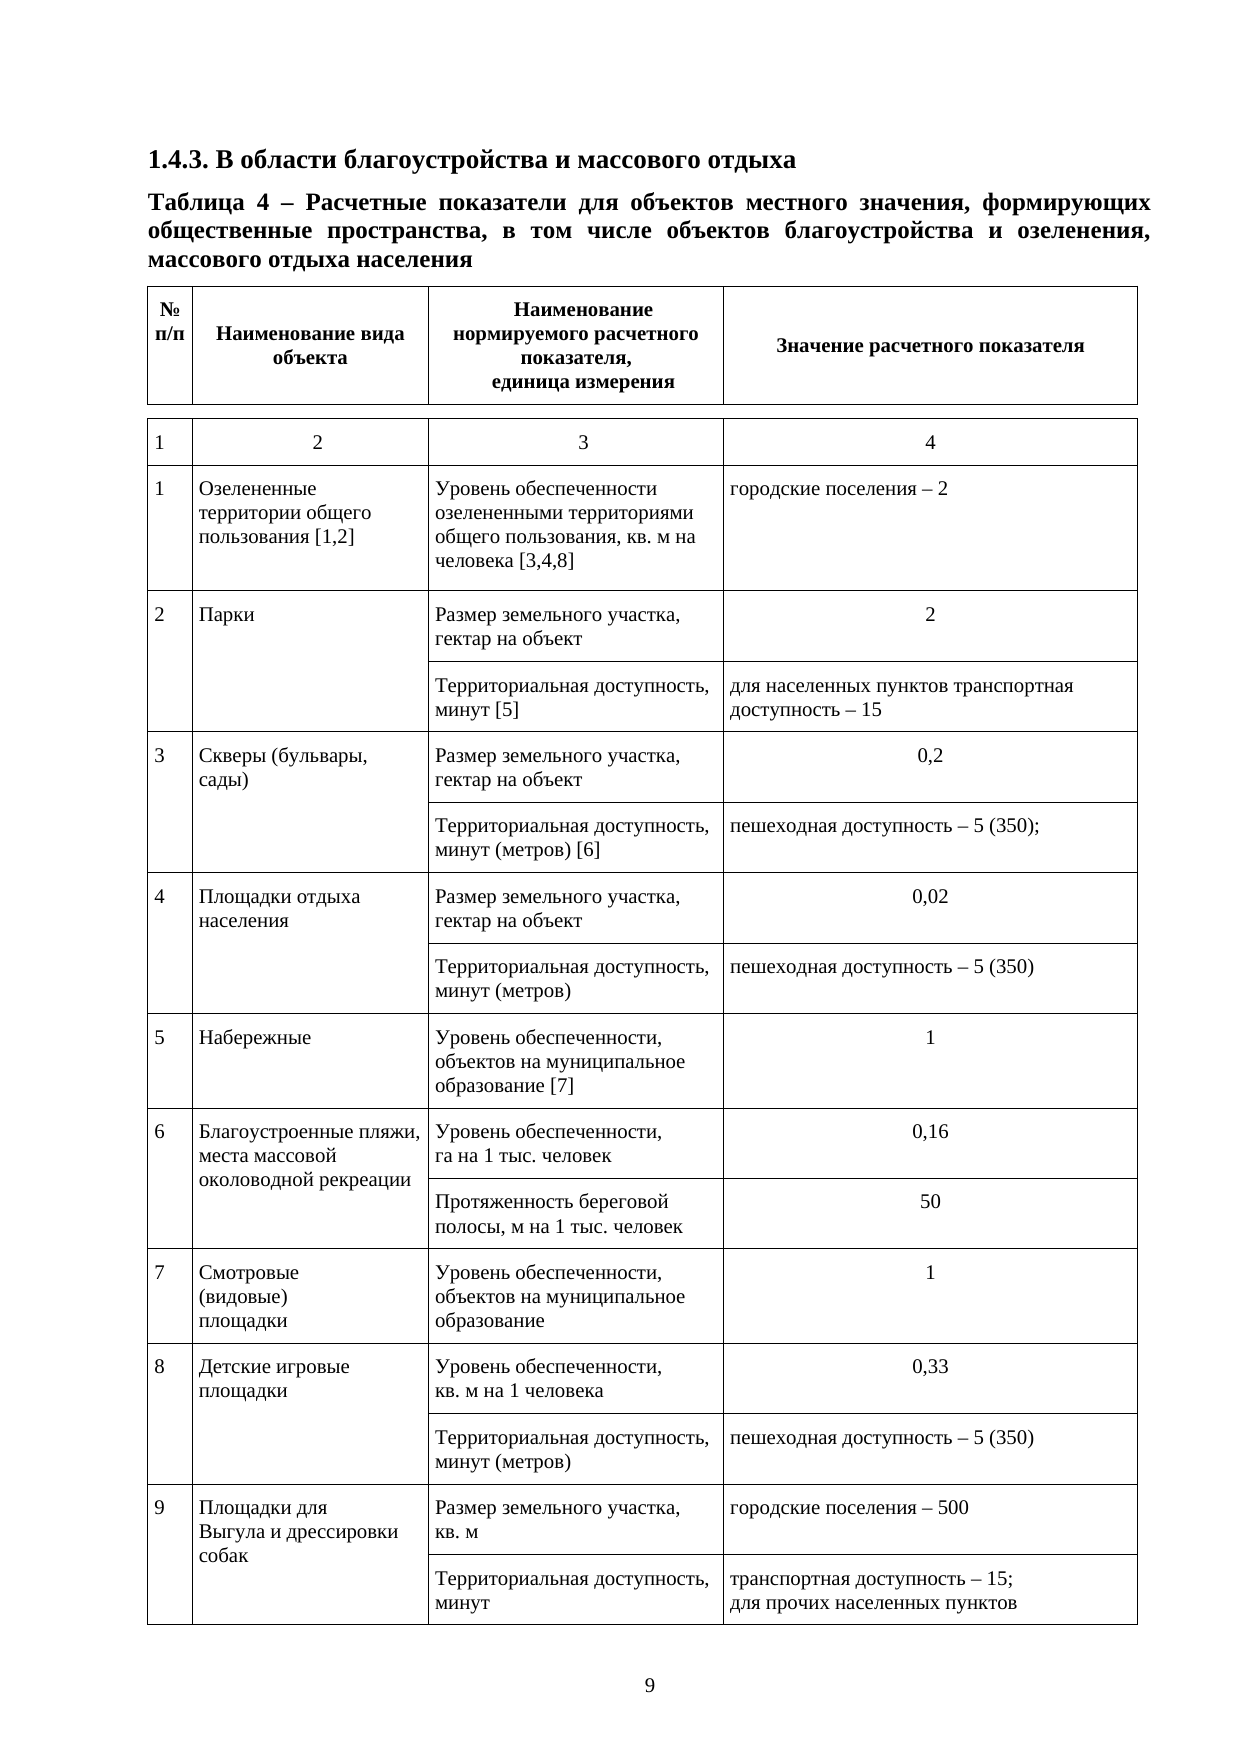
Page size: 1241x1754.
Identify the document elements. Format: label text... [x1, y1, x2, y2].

table_cell для населенных пунктов транспортная доступность – 15 [724, 662, 1137, 731]
table_header 4 [724, 419, 1137, 464]
table_cell 1 [724, 1014, 1137, 1107]
table_header 2 [193, 419, 428, 464]
table_cell Площадки для Выгула и дрессировки собак [193, 1485, 428, 1624]
table_cell Скверы (бульвары, сады) [193, 732, 428, 872]
table_cell 0,33 [724, 1344, 1137, 1413]
table_cell 4 [148, 873, 192, 1013]
table_header Значение расчетного показателя [724, 287, 1137, 404]
text Таблица 4 – Расчетные показатели для объектов местного значения, формирующих общественные пространства, в том числе объектов благоустройства и озеленения, массового отдыха населения [148, 187, 1152, 273]
table_cell 0,2 [724, 732, 1137, 802]
table_cell пешеходная доступность – 5 (350) [724, 944, 1137, 1013]
table_cell Смотровые (видовые) площадки [193, 1249, 428, 1343]
table_cell Уровень обеспеченности, объектов на муниципальное образование [429, 1249, 723, 1343]
table_cell Размер земельного участка, кв. м [429, 1485, 723, 1554]
table_cell городские поселения – 2 [724, 466, 1137, 590]
table_cell Парки [193, 591, 428, 731]
table_cell 2 [148, 591, 192, 731]
table_cell Уровень обеспеченности, объектов на муниципальное образование [7] [429, 1014, 723, 1107]
table_cell 0,02 [724, 873, 1137, 942]
table_header 3 [429, 419, 723, 464]
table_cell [724, 1555, 1137, 1624]
table_cell Детские игровые площадки [193, 1344, 428, 1483]
table_cell 7 [148, 1249, 192, 1343]
table_cell пешеходная доступность – 5 (350) [724, 1414, 1137, 1483]
table_cell Размер земельного участка, гектар на объект [429, 591, 723, 661]
table_cell Территориальная доступность, минут [429, 1555, 723, 1624]
text 1.4.3. В области благоустройства и массового отдыха [148, 143, 1152, 174]
table_cell Протяженность береговой полосы, м на 1 тыс. человек [429, 1179, 723, 1248]
table_cell Уровень обеспеченности озелененными территориями общего пользования, кв. м на человека [3,4,8] [429, 466, 723, 590]
table_header Наименование вида объекта [193, 287, 428, 404]
table_cell Территориальная доступность, минут (метров) [6] [429, 803, 723, 872]
table_cell 2 [724, 591, 1137, 661]
table_cell 6 [148, 1109, 192, 1248]
table_cell городские поселения – 500 [724, 1485, 1137, 1554]
table_cell Озелененные территории общего пользования [1,2] [193, 466, 428, 590]
table_header 1 [148, 419, 192, 464]
table_header Наименование нормируемого расчетного показателя, единица измерения [429, 287, 723, 404]
table_cell пешеходная доступность – 5 (350); [724, 803, 1137, 872]
table_cell 9 [148, 1485, 192, 1624]
table_cell Благоустроенные пляжи, места массовой околоводной рекреации [193, 1109, 428, 1248]
table_cell 50 [724, 1179, 1137, 1248]
table_cell Территориальная доступность, минут (метров) [429, 1414, 723, 1483]
table_cell 1 [724, 1249, 1137, 1343]
table_cell 0,16 [724, 1109, 1137, 1178]
table_cell 1 [148, 466, 192, 590]
table_cell Набережные [193, 1014, 428, 1107]
table_cell Уровень обеспеченности, га на 1 тыс. человек [429, 1109, 723, 1178]
table_cell 3 [148, 732, 192, 872]
table_cell Площадки отдыха населения [193, 873, 428, 1013]
table_header № п/п [148, 287, 192, 404]
table_cell Размер земельного участка, гектар на объект [429, 873, 723, 942]
table_cell Размер земельного участка, гектар на объект [429, 732, 723, 802]
table_cell 5 [148, 1014, 192, 1107]
table_cell Уровень обеспеченности, кв. м на 1 человека [429, 1344, 723, 1413]
table_cell 8 [148, 1344, 192, 1483]
table_cell Территориальная доступность, минут [5] [429, 662, 723, 731]
table_cell Территориальная доступность, минут (метров) [429, 944, 723, 1013]
